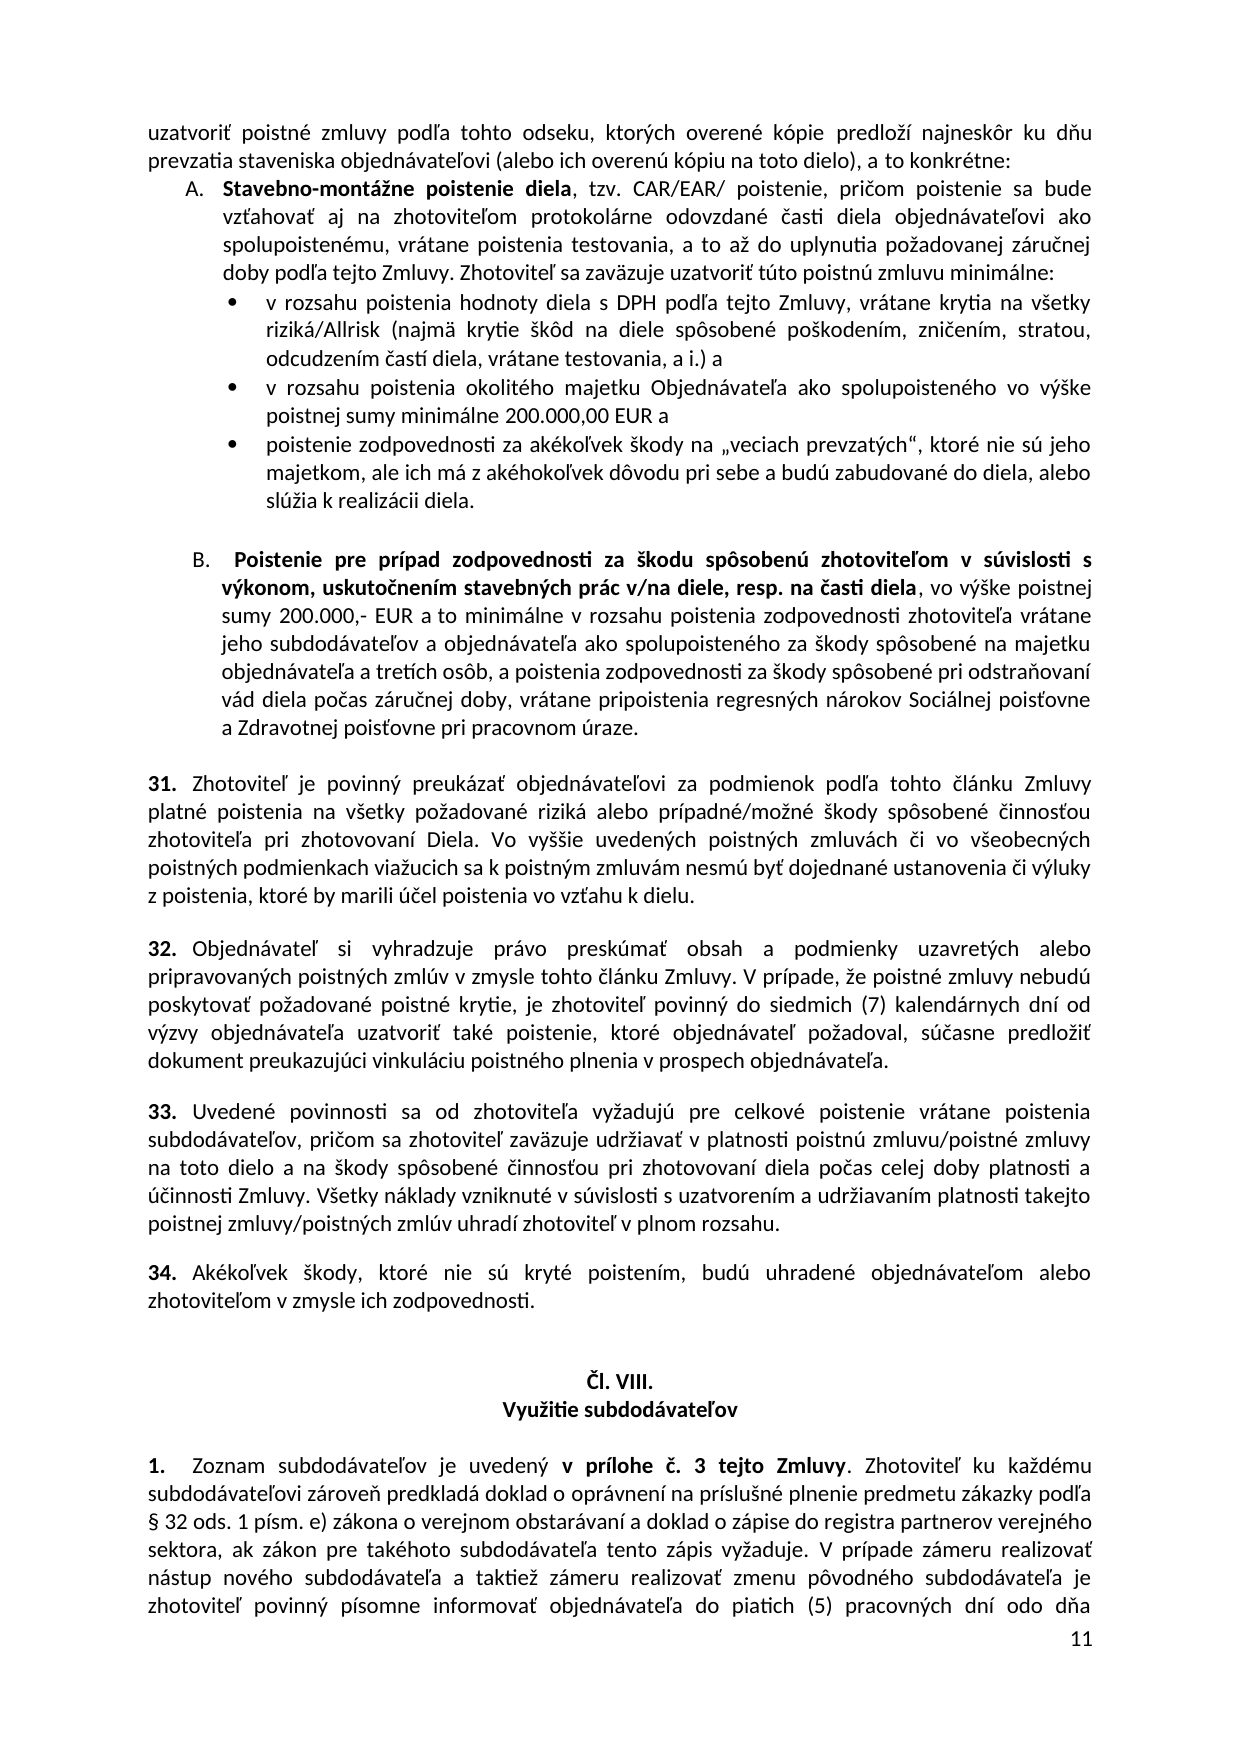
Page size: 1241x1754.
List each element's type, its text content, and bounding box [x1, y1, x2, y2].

text B. Poistenie pre prípad zodpovednosti za škodu spôsobenú zhotoviteľom v súvislosti s výkonom, uskutočnením stavebných prác v/na diele, resp. na časti diela, vo výške poistnej sumy 200.000,- EUR a to minimálne v rozsahu poistenia zodpovednosti zhotoviteľa vrátane jeho subdodávateľov a objednávateľa ako spolupoisteného za škody spôsobené na majetku objednávateľa a tretích osôb, a poistenia zodpovednosti za škody spôsobené pri odstraňovaní vád diela počas záručnej doby, vrátane pripoistenia regresných nárokov Sociálnej poisťovne a Zdravotnej poisťovne pri pracovnom úraze. [192, 545, 1093, 741]
list Akékoľvek škody, ktoré nie sú kryté poistením, budú uhradené objednávateľom alebo zhotoviteľom v zmysle ich zodpovednosti. [148, 1258, 1093, 1314]
text Využitie subdodávateľov [148, 1395, 1093, 1423]
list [148, 118, 1093, 174]
list Uvedené povinnosti sa od zhotoviteľa vyžadujú pre celkové poistenie vrátane poistenia subdodávateľov, pričom sa zhotoviteľ zaväzuje udržiavať v platnosti poistnú zmluvu/poistné zmluvy na toto dielo a na škody spôsobené činnosťou pri zhotovovaní diela počas celej doby platnosti a účinnosti Zmluvy. Všetky náklady vzniknuté v súvislosti s uzatvorením a udržiavaním platnosti takejto poistnej zmluvy/poistných zmlúv uhradí zhotoviteľ v plnom rozsahu. [148, 1097, 1093, 1238]
list Stavebno-montážne poistenie diela, tzv. CAR/EAR/ poistenie, pričom poistenie sa bude vzťahovať aj na zhotoviteľom protokolárne odovzdané časti diela objednávateľovi ako spolupoistenému, vrátane poistenia testovania, a to až do uplynutia požadovanej záručnej doby podľa tejto Zmluvy. Zhotoviteľ sa zaväzuje uzatvoriť túto poistnú zmluvu minimálne: [185, 174, 1093, 286]
list Objednávateľ si vyhradzuje právo preskúmať obsah a podmienky uzavretých alebo pripravovaných poistných zmlúv v zmysle tohto článku Zmluvy. V prípade, že poistné zmluvy nebudú poskytovať požadované poistné krytie, je zhotoviteľ povinný do siedmich (7) kalendárnych dní od výzvy objednávateľa uzatvoriť také poistenie, ktoré objednávateľ požadoval, súčasne predložiť dokument preukazujúci vinkuláciu poistného plnenia v prospech objednávateľa. [148, 934, 1093, 1074]
list v rozsahu poistenia okolitého majetku Objednávateľa ako spolupoisteného vo výške poistnej sumy minimálne 200.000,00 EUR a [228, 373, 1093, 429]
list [148, 1451, 1093, 1619]
text Čl. VIII. [148, 1367, 1093, 1395]
list v rozsahu poistenia hodnoty diela s DPH podľa tejto Zmluvy, vrátane krytia na všetky riziká/Allrisk (najmä krytie škôd na diele spôsobené poškodením, zničením, stratou, odcudzením častí diela, vrátane testovania, a i.) a [228, 288, 1093, 372]
list Zhotoviteľ je povinný preukázať objednávateľovi za podmienok podľa tohto článku Zmluvy platné poistenia na všetky požadované riziká alebo prípadné/možné škody spôsobené činnosťou zhotoviteľa pri zhotovovaní Diela. Vo vyššie uvedených poistných zmluvách či vo všeobecných poistných podmienkach viažucich sa k poistným zmluvám nesmú byť dojednané ustanovenia či výluky z poistenia, ktoré by marili účel poistenia vo vzťahu k dielu. [148, 769, 1093, 909]
list poistenie zodpovednosti za akékoľvek škody na „veciach prevzatých“, ktoré nie sú jeho majetkom, ale ich má z akéhokoľvek dôvodu pri sebe a budú zabudované do diela, alebo slúžia k realizácii diela. [228, 430, 1093, 514]
